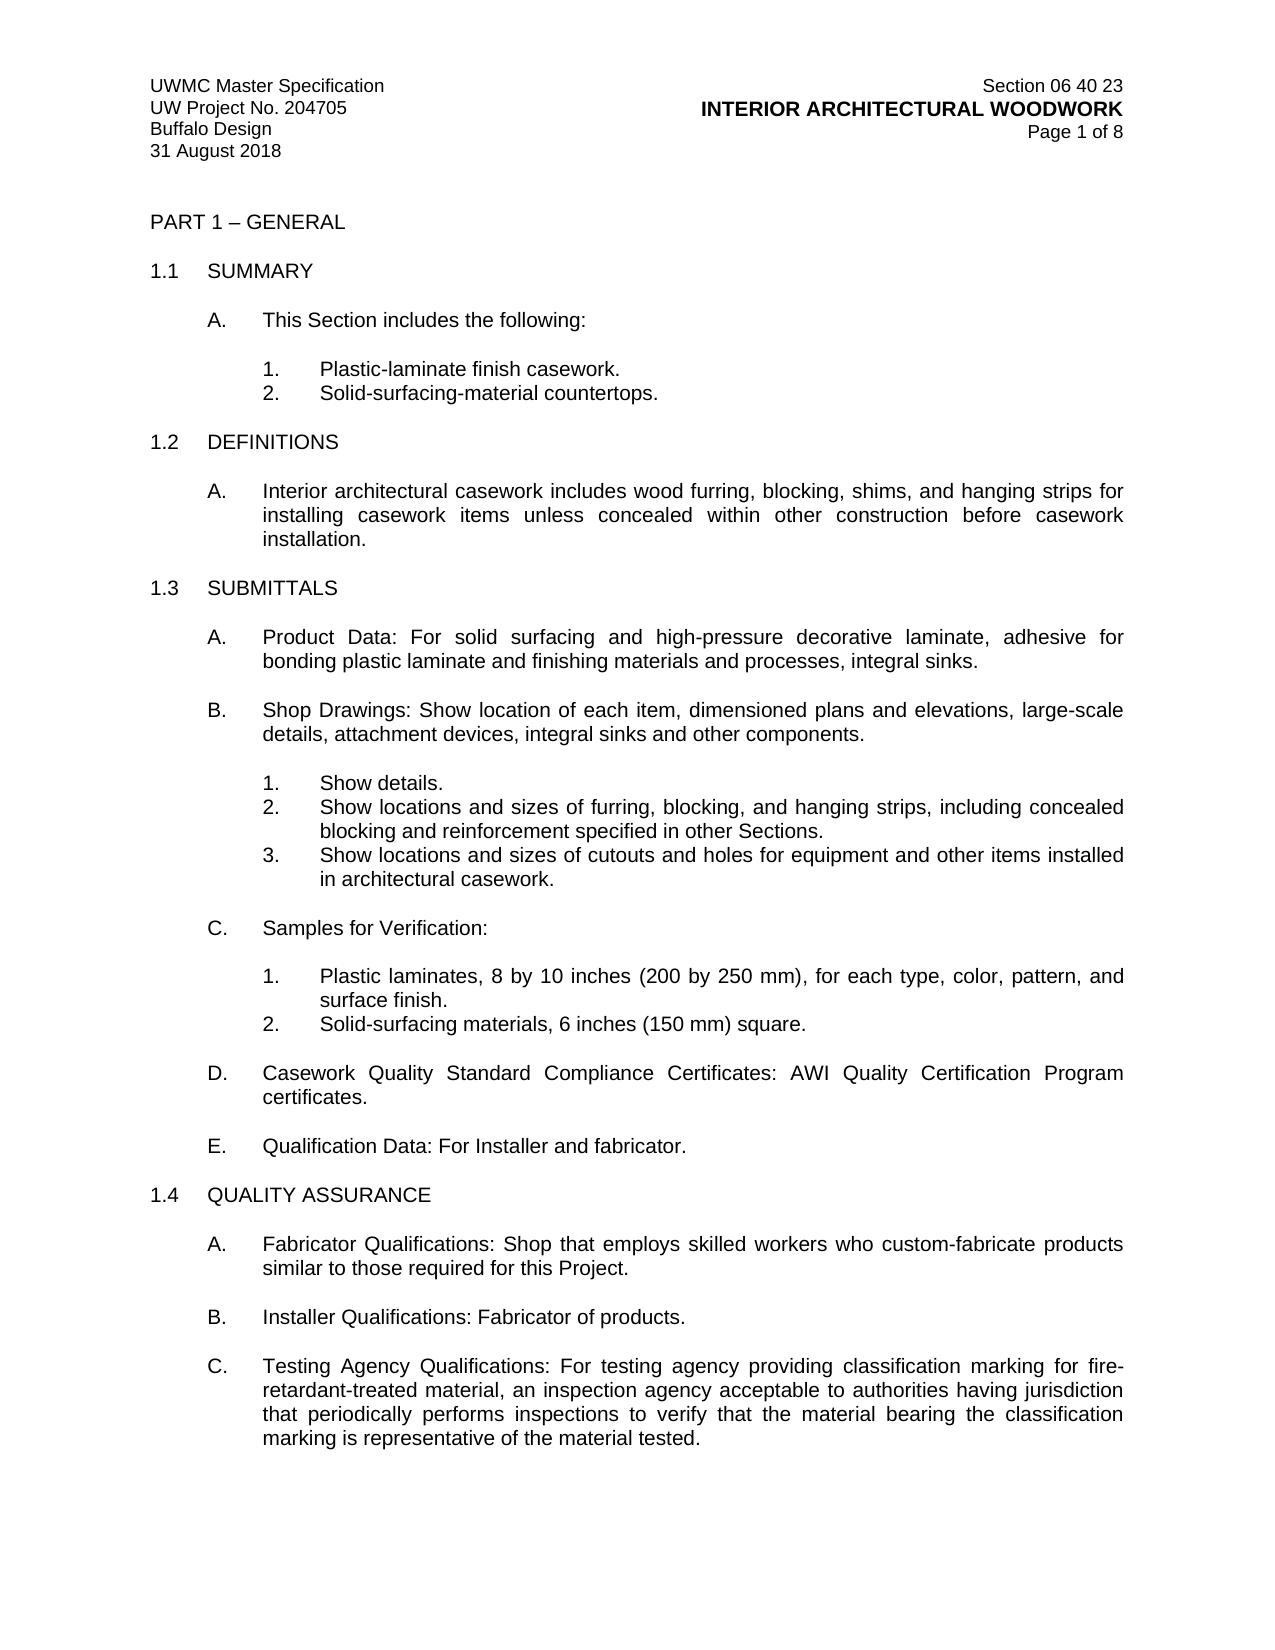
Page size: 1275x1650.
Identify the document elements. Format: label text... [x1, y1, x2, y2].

list Solid-surfacing materials, 6 inches (150 mm) square. [262, 1012, 1125, 1036]
list Interior architectural casework includes wood furring, blocking, shims, and hanging strips for installing casework items unless concealed within other construction before casework installation. [207, 479, 1125, 551]
list Show locations and sizes of cutouts and holes for equipment and other items installed in architectural casework. [262, 842, 1125, 890]
list Testing Agency Qualifications: For testing agency providing classification marking for fire-retardant-treated material, an inspection agency acceptable to authorities having jurisdiction that periodically performs inspections to verify that the material bearing the classification marking is representative of the material tested. [207, 1354, 1125, 1450]
list This Section includes the following: [207, 308, 1125, 332]
list GENERAL [150, 210, 1125, 234]
list Qualification Data: For Installer and fabricator. [207, 1134, 1125, 1158]
list Casework Quality Standard Compliance Certificates: AWI Quality Certification Program certificates. [207, 1061, 1125, 1109]
list Show locations and sizes of furring, blocking, and hanging strips, including concealed blocking and reinforcement specified in other Sections. [262, 794, 1125, 842]
list Samples for Verification: [207, 915, 1125, 939]
list SUBMITTALS [150, 576, 1125, 600]
list Solid-surfacing-material countertops. [262, 381, 1125, 405]
list SUMMARY [150, 259, 1125, 283]
list DEFINITIONS [150, 430, 1125, 454]
list Installer Qualifications: Fabricator of products. [207, 1305, 1125, 1329]
list Plastic-laminate finish casework. [262, 357, 1125, 381]
list Product Data: For solid surfacing and high-pressure decorative laminate, adhesive for bonding plastic laminate and finishing materials and processes, integral sinks. [207, 625, 1125, 673]
list Plastic laminates, 8 by 10 inches (200 by 250 mm), for each type, color, pattern, and surface finish. [262, 964, 1125, 1012]
list QUALITY ASSURANCE [150, 1183, 1125, 1207]
list Show details. [262, 771, 1125, 794]
list Shop Drawings: Show location of each item, dimensioned plans and elevations, large-scale details, attachment devices, integral sinks and other components. [207, 698, 1125, 746]
list Fabricator Qualifications: Shop that employs skilled workers who custom-fabricate products similar to those required for this Project. [207, 1232, 1125, 1280]
